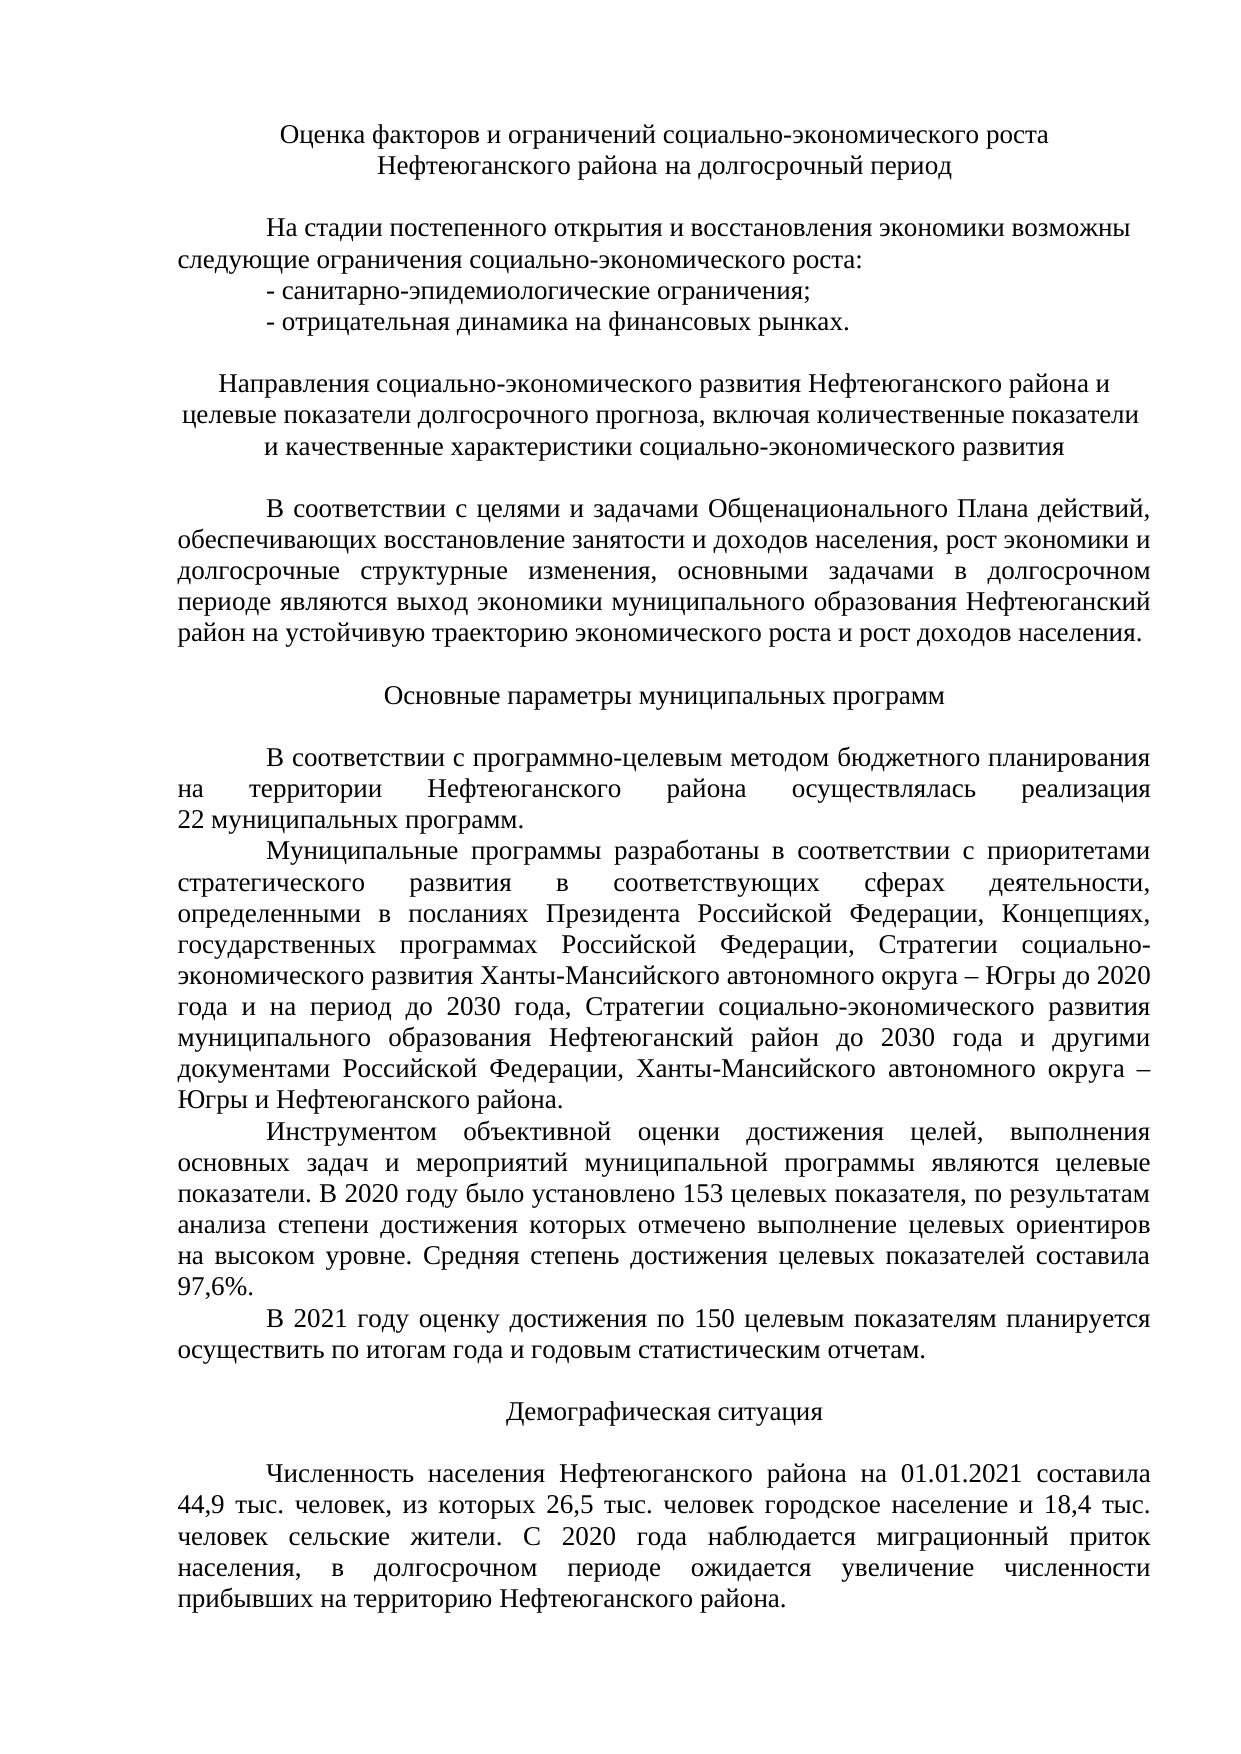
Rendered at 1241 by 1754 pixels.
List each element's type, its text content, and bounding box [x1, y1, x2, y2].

text Инструментом объективной оценки достижения целей, выполнения основных задач и мероприятий муниципальной программы являются целевые показатели. В 2020 году было установлено 153 целевых показателя, по результатам анализа степени достижения которых отмечено выполнение целевых ориентиров на высоком уровне. Средняя степень достижения целевых показателей составила 97,6%. [177, 1115, 1152, 1302]
text - санитарно-эпидемиологические ограничения; [177, 274, 1152, 305]
text Демографическая ситуация [177, 1395, 1152, 1426]
text Оценка факторов и ограничений социально-экономического роста [177, 118, 1152, 149]
text Численность населения Нефтеюганского района на 01.01.2021 составила 44,9 тыс. человек, из которых 26,5 тыс. человек городское население и 18,4 тыс. человек сельские жители. С 2020 года наблюдается миграционный приток населения, в долгосрочном периоде ожидается увеличение численности прибывших на территорию Нефтеюганского района. [177, 1457, 1152, 1613]
text В соответствии с целями и задачами Общенационального Плана действий, обеспечивающих восстановление занятости и доходов населения, рост экономики и долгосрочные структурные изменения, основными задачами в долгосрочном периоде являются выход экономики муниципального образования Нефтеюганский район на устойчивую траекторию экономического роста и рост доходов населения. [177, 492, 1152, 648]
text На стадии постепенного открытия и восстановления экономики возможны следующие ограничения социально-экономического роста: [177, 212, 1152, 274]
text Направления социально-экономического развития Нефтеюганского района и целевые показатели долгосрочного прогноза, включая количественные показатели и качественные характеристики социально-экономического развития [177, 367, 1152, 461]
text В соответствии с программно-целевым методом бюджетного планирования на территории Нефтеюганского района осуществлялась реализация 22 муниципальных программ. [177, 741, 1152, 834]
text Муниципальные программы разработаны в соответствии с приоритетами стратегического развития в соответствующих сферах деятельности, определенными в посланиях Президента Российской Федерации, Концепциях, государственных программах Российской Федерации, Стратегии социально-экономического развития Ханты-Мансийского автономного округа – Югры до 2020 года и на период до 2030 года, Стратегии социально-экономического развития муниципального образования Нефтеюганский район до 2030 года и другими документами Российской Федерации, Ханты-Мансийского автономного округа – Югры и Нефтеюганского района. [177, 834, 1152, 1115]
text В 2021 году оценку достижения по 150 целевым показателям планируется осуществить по итогам года и годовым статистическим отчетам. [177, 1302, 1152, 1364]
text Нефтеюганского района на долгосрочный период [177, 149, 1152, 180]
text - отрицательная динамика на финансовых рынках. [177, 305, 1152, 336]
text Основные параметры муниципальных программ [177, 679, 1152, 710]
